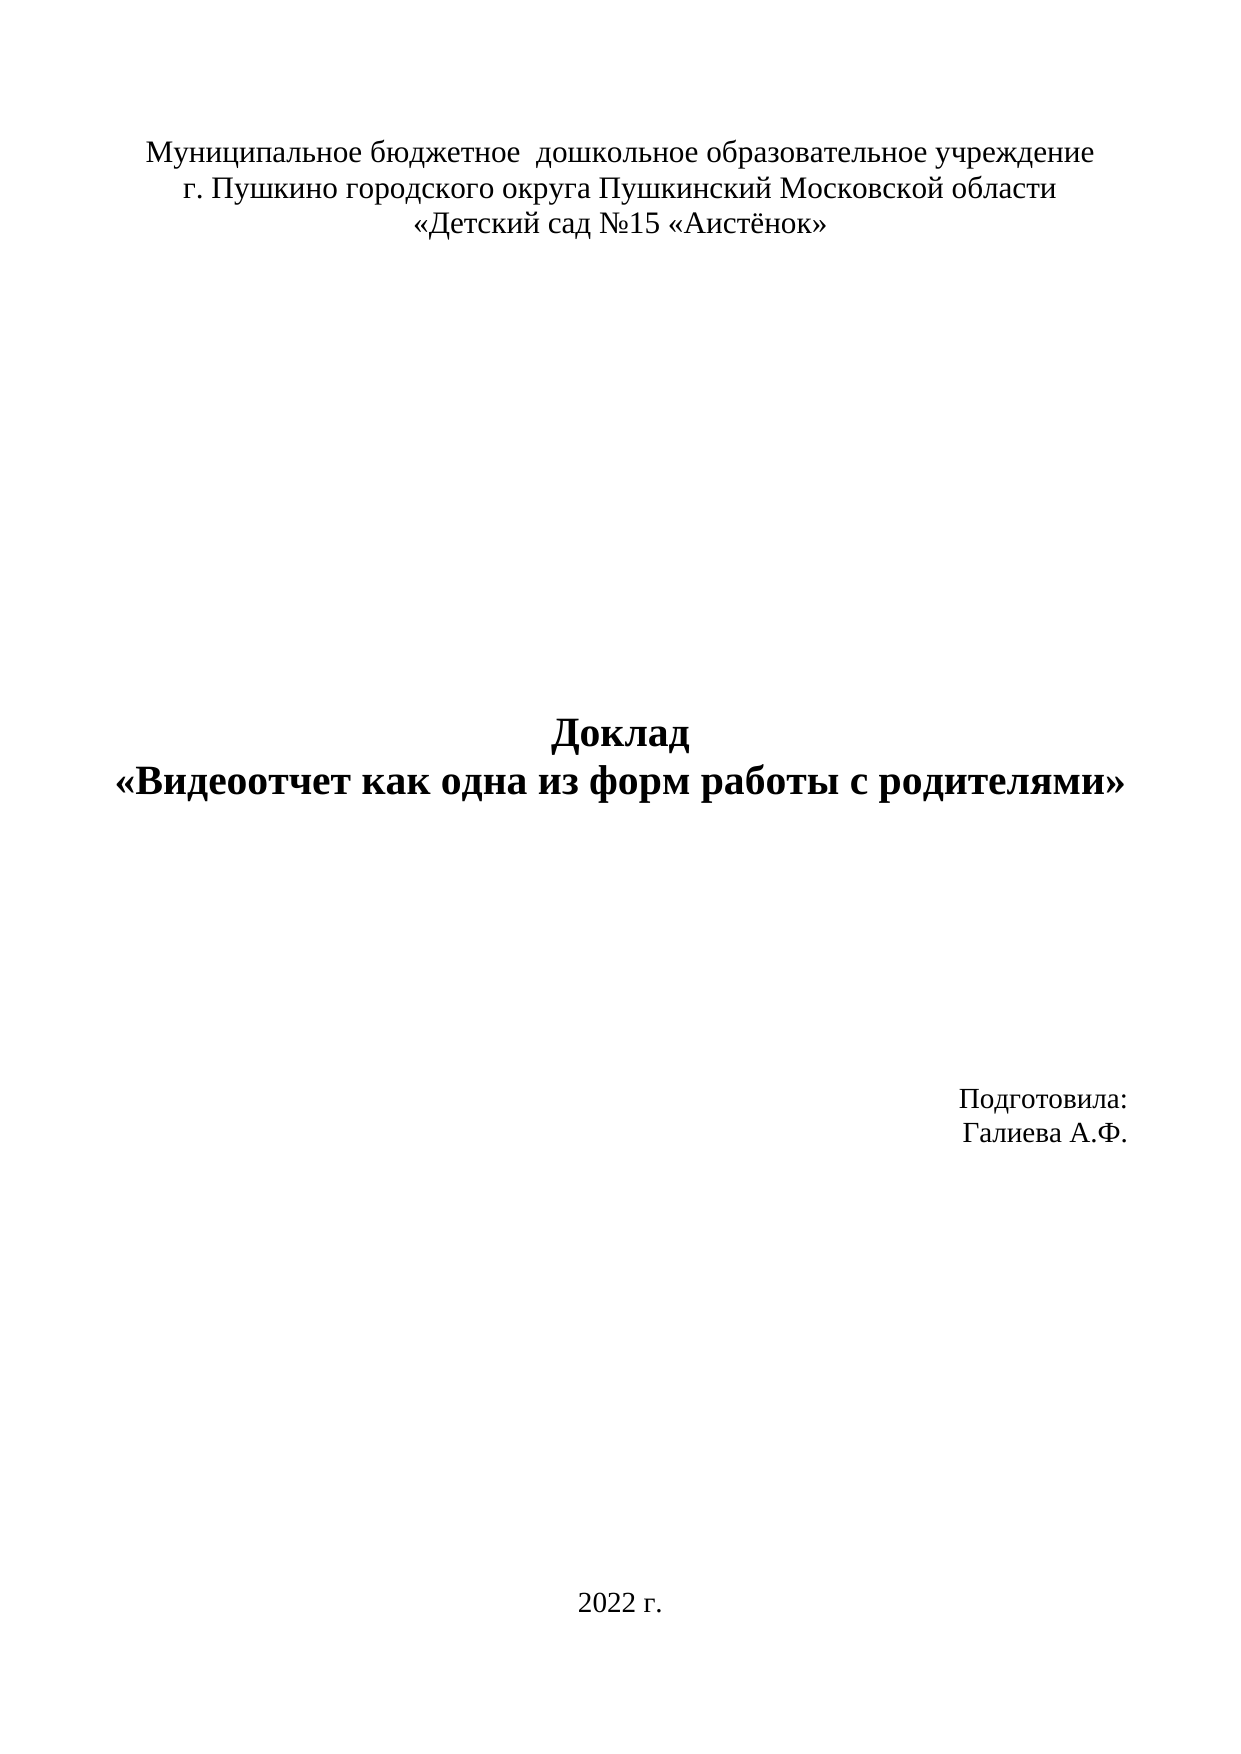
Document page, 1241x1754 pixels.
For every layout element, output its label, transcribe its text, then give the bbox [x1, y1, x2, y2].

text «Детский сад №15 «Аистёнок» [112, 205, 1128, 241]
text Доклад [112, 708, 1128, 756]
text Галиева А.Ф. [112, 1115, 1128, 1149]
text «Видеоотчет как одна из форм работы с родителями» [112, 756, 1128, 804]
text 2022 г. [112, 1585, 1128, 1618]
text Подготовила: [112, 1082, 1128, 1115]
text Муниципальное бюджетное дошкольное образовательное учреждение [112, 133, 1128, 169]
text г. Пушкино городского округа Пушкинский Московской области [112, 169, 1128, 205]
